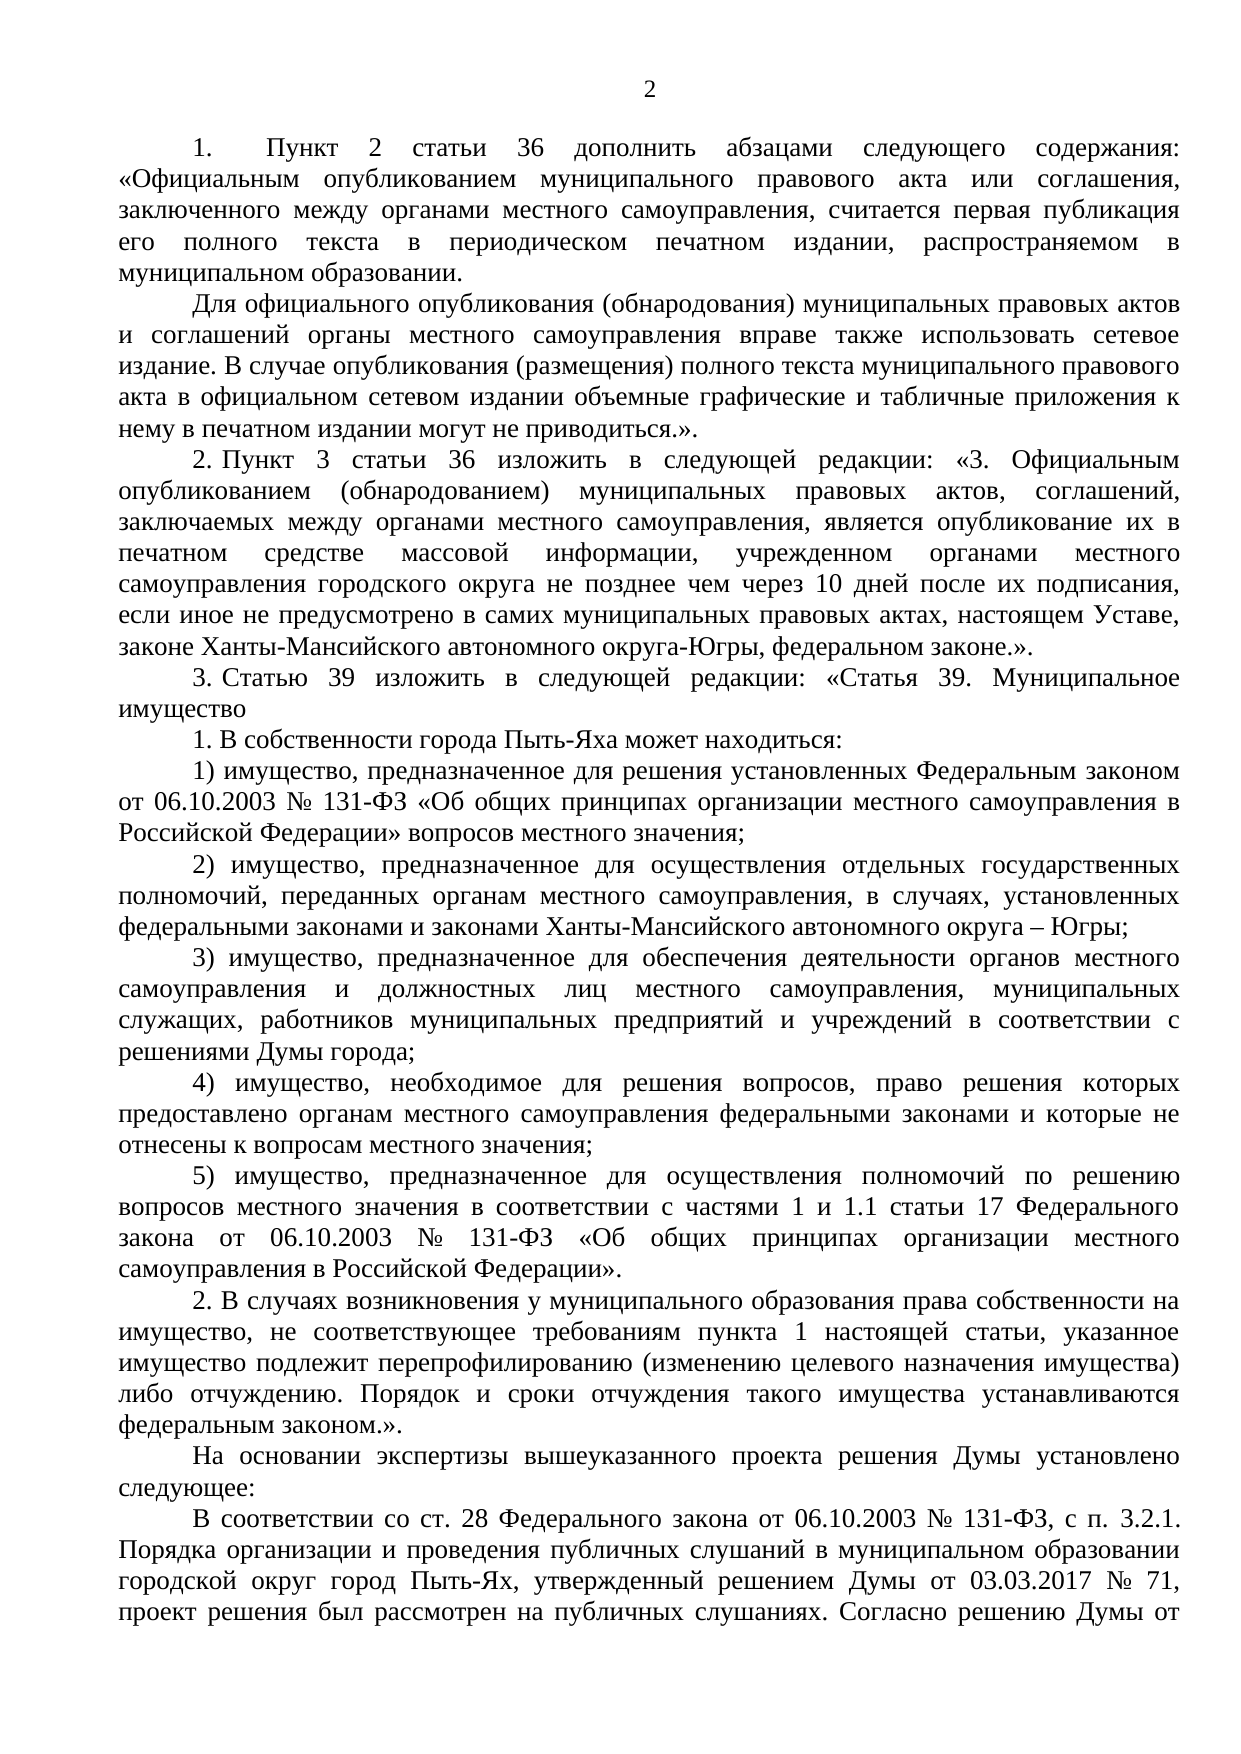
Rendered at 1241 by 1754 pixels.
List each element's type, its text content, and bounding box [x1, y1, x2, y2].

list Статью 39 изложить в следующей редакции: «Статья 39. Муниципальное имущество [118, 661, 1181, 723]
list 3) имущество, предназначенное для обеспечения деятельности органов местного самоуправления и должностных лиц местного самоуправления, муниципальных служащих, работников муниципальных предприятий и учреждений в соответствии с решениями Думы города; [118, 941, 1181, 1066]
list На основании экспертизы вышеуказанного проекта решения Думы установлено следующее: [118, 1439, 1181, 1502]
list Пункт 2 статьи 36 дополнить абзацами следующего содержания: «Официальным опубликованием муниципального правового акта или соглашения, заключенного между органами местного самоуправления, считается первая публикация его полного текста в периодическом печатном издании, распространяемом в муниципальном образовании. [118, 131, 1181, 287]
list 1) имущество, предназначенное для решения установленных Федеральным законом от 06.10.2003 № 131-ФЗ «Об общих принципах организации местного самоуправления в Российской Федерации» вопросов местного значения; [118, 754, 1181, 848]
list Для официального опубликования (обнародования) муниципальных правовых актов и соглашений органы местного самоуправления вправе также использовать сетевое издание. В случае опубликования (размещения) полного текста муниципального правового акта в официальном сетевом издании объемные графические и табличные приложения к нему в печатном издании могут не приводиться.». [118, 287, 1181, 443]
list Пункт 3 статьи 36 изложить в следующей редакции: «3. Официальным опубликованием (обнародованием) муниципальных правовых актов, соглашений, заключаемых между органами местного самоуправления, является опубликование их в печатном средстве массовой информации, учрежденном органами местного самоуправления городского округа не позднее чем через 10 дней после их подписания, если иное не предусмотрено в самих муниципальных правовых актах, настоящем Уставе, законе Ханты-Мансийского автономного округа-Югры, федеральном законе.». [118, 443, 1181, 661]
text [118, 1502, 1181, 1626]
list 5) имущество, предназначенное для осуществления полномочий по решению вопросов местного значения в соответствии с частями 1 и 1.1 статьи 17 Федерального закона от 06.10.2003 № 131-ФЗ «Об общих принципах организации местного самоуправления в Российской Федерации». [118, 1159, 1181, 1284]
list 2) имущество, предназначенное для осуществления отдельных государственных полномочий, переданных органам местного самоуправления, в случаях, установленных федеральными законами и законами Ханты-Мансийского автономного округа – Югры; [118, 848, 1181, 941]
list 1. В собственности города Пыть-Яха может находиться: [192, 723, 1181, 754]
list 4) имущество, необходимое для решения вопросов, право решения которых предоставлено органам местного самоуправления федеральными законами и которые не отнесены к вопросам местного значения; [118, 1066, 1181, 1159]
list 2. В случаях возникновения у муниципального образования права собственности на имущество, не соответствующее требованиям пункта 1 настоящей статьи, указанное имущество подлежит перепрофилированию (изменению целевого назначения имущества) либо отчуждению. Порядок и сроки отчуждения такого имущества устанавливаются федеральным законом.». [118, 1284, 1181, 1439]
